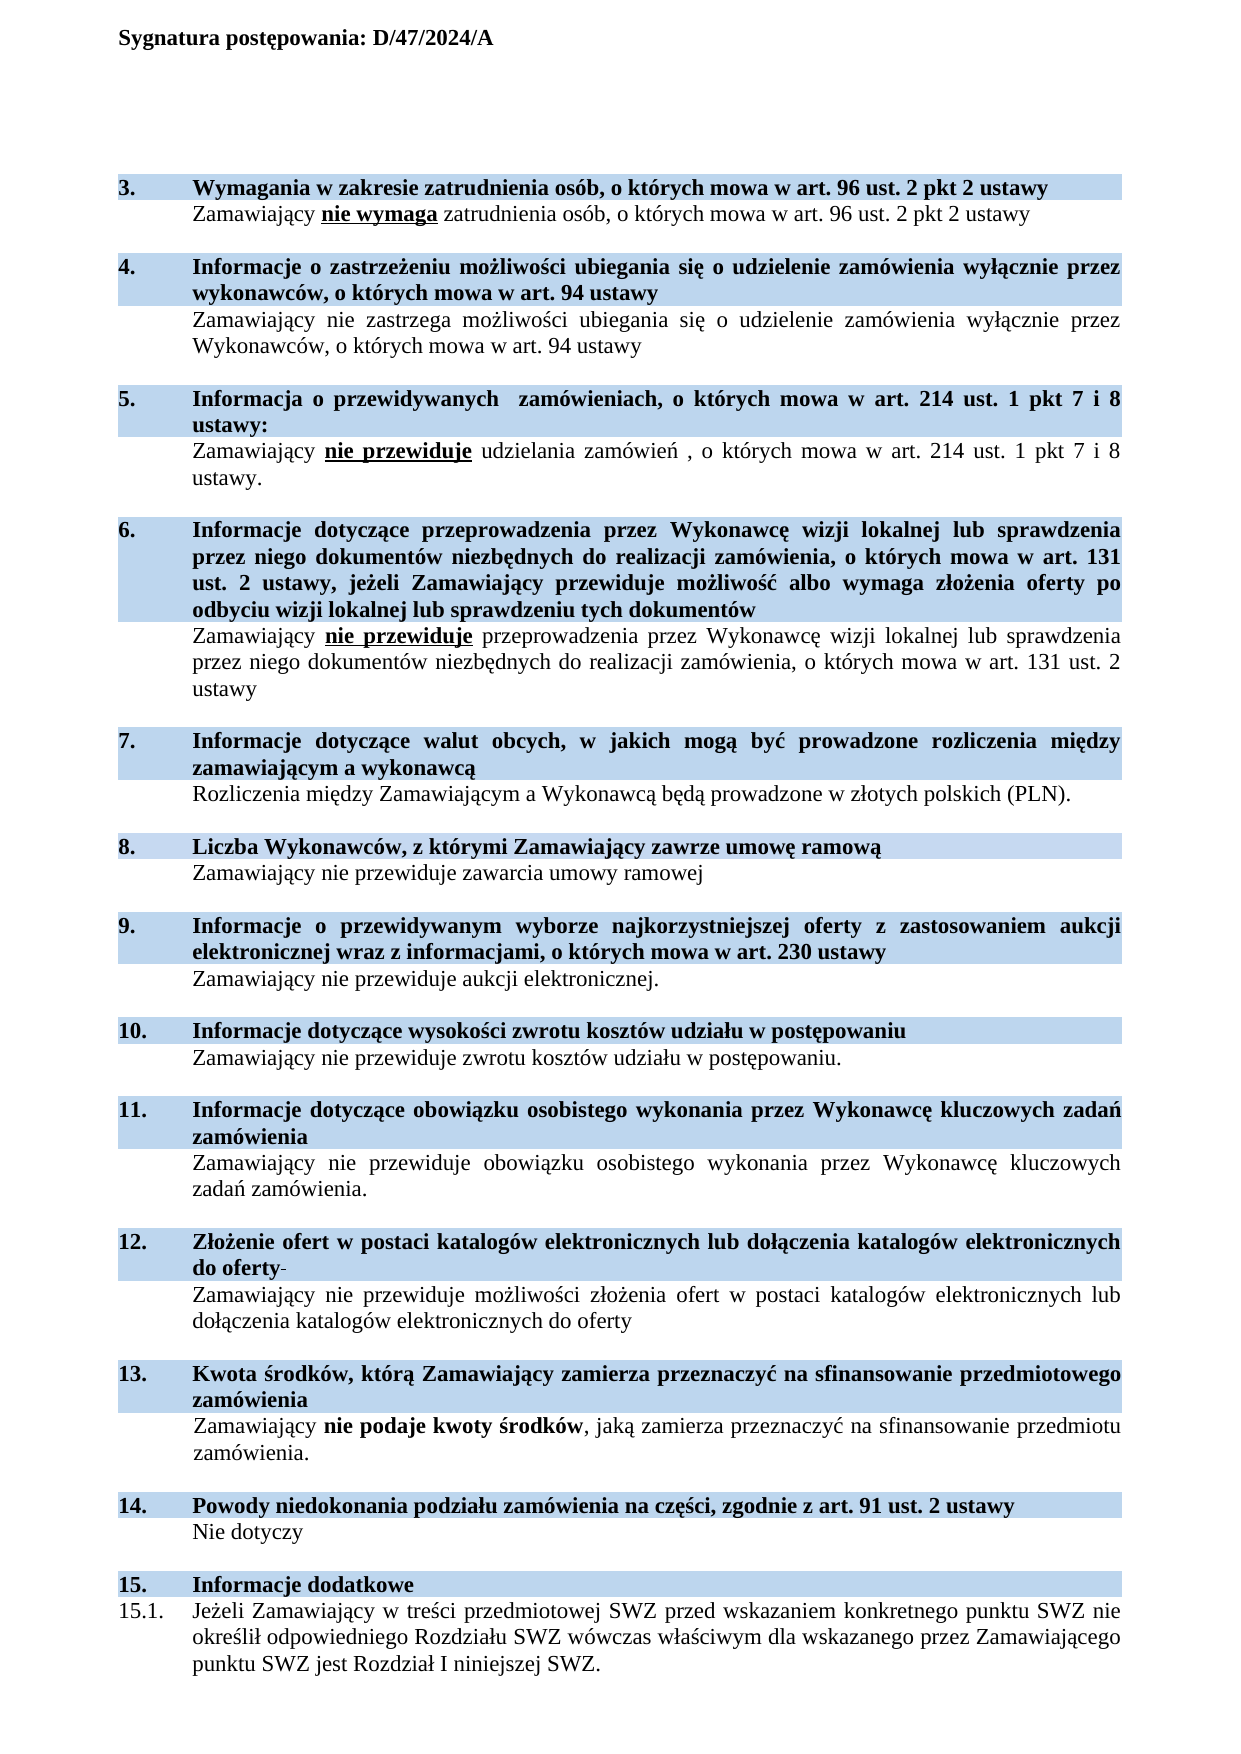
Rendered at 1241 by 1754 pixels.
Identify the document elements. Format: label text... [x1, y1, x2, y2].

text Zamawiający nie podaje kwoty środków, jaką zamierza przeznaczyć na sfinansowanie przedmiotu zamówienia. [193, 1413, 1122, 1465]
text Rozliczenia między Zamawiającym a Wykonawcą będą prowadzone w złotych polskich (PLN). [192, 780, 1122, 806]
list Informacje dotyczące obowiązku osobistego wykonania przez Wykonawcę kluczowych zadań zamówienia [118, 1096, 1122, 1149]
list Powody niedokonania podziału zamówienia na części, zgodnie z art. 91 ust. 2 ustawy [118, 1492, 1122, 1518]
list Złożenie ofert w postaci katalogów elektronicznych lub dołączenia katalogów elektronicznych do oferty [118, 1228, 1122, 1281]
list Jeżeli Zamawiający w treści przedmiotowej SWZ przed wskazaniem konkretnego punktu SWZ nie określił odpowiedniego Rozdziału SWZ wówczas właściwym dla wskazanego przez Zamawiającego punktu SWZ jest Rozdział I niniejszej SWZ. [118, 1597, 1122, 1676]
text Zamawiający nie przewiduje zawarcia umowy ramowej [192, 859, 1122, 886]
text Zamawiający nie przewiduje obowiązku osobistego wykonania przez Wykonawcę kluczowych zadań zamówienia. [192, 1149, 1122, 1202]
list Informacje dotyczące walut obcych, w jakich mogą być prowadzone rozliczenia między zamawiającym a wykonawcą [118, 727, 1122, 780]
list Informacje dodatkowe [118, 1571, 1122, 1597]
text Zamawiający nie przewiduje możliwości złożenia ofert w postaci katalogów elektronicznych lub dołączenia katalogów elektronicznych do oferty [192, 1281, 1122, 1333]
list Informacje dotyczące wysokości zwrotu kosztów udziału w postępowaniu [118, 1017, 1122, 1044]
text Zamawiający nie przewiduje przeprowadzenia przez Wykonawcę wizji lokalnej lub sprawdzenia przez niego dokumentów niezbędnych do realizacji zamówienia, o których mowa w art. 131 ust. 2 ustawy [192, 622, 1122, 701]
list Wymagania w zakresie zatrudnienia osób, o których mowa w art. 96 ust. 2 pkt 2 ustawy [118, 174, 1122, 200]
text Zamawiający nie przewiduje udzielania zamówień , o których mowa w art. 214 ust. 1 pkt 7 i 8 ustawy. [192, 437, 1122, 490]
text Nie dotyczy [192, 1518, 1122, 1544]
text Zamawiający nie zastrzega możliwości ubiegania się o udzielenie zamówienia wyłącznie przez Wykonawców, o których mowa w art. 94 ustawy [192, 306, 1122, 358]
text Zamawiający nie wymaga zatrudnienia osób, o których mowa w art. 96 ust. 2 pkt 2 ustawy [192, 200, 1122, 227]
text Zamawiający nie przewiduje zwrotu kosztów udziału w postępowaniu. [192, 1044, 1122, 1070]
list Informacja o przewidywanych zamówieniach, o których mowa w art. 214 ust. 1 pkt 7 i 8 ustawy: [118, 385, 1122, 437]
list Informacje o zastrzeżeniu możliwości ubiegania się o udzielenie zamówienia wyłącznie przez wykonawców, o których mowa w art. 94 ustawy [118, 253, 1122, 306]
list Kwota środków, którą Zamawiający zamierza przeznaczyć na sfinansowanie przedmiotowego zamówienia [118, 1360, 1122, 1413]
text Zamawiający nie przewiduje aukcji elektronicznej. [192, 964, 1122, 991]
list Liczba Wykonawców, z którymi Zamawiający zawrze umowę ramową [118, 833, 1122, 859]
list Informacje o przewidywanym wyborze najkorzystniejszej oferty z zastosowaniem aukcji elektronicznej wraz z informacjami, o których mowa w art. 230 ustawy [118, 912, 1122, 964]
list Informacje dotyczące przeprowadzenia przez Wykonawcę wizji lokalnej lub sprawdzenia przez niego dokumentów niezbędnych do realizacji zamówienia, o których mowa w art. 131 ust. 2 ustawy, jeżeli Zamawiający przewiduje możliwość albo wymaga złożenia oferty po odbyciu wizji lokalnej lub sprawdzeniu tych dokumentów [118, 517, 1122, 622]
